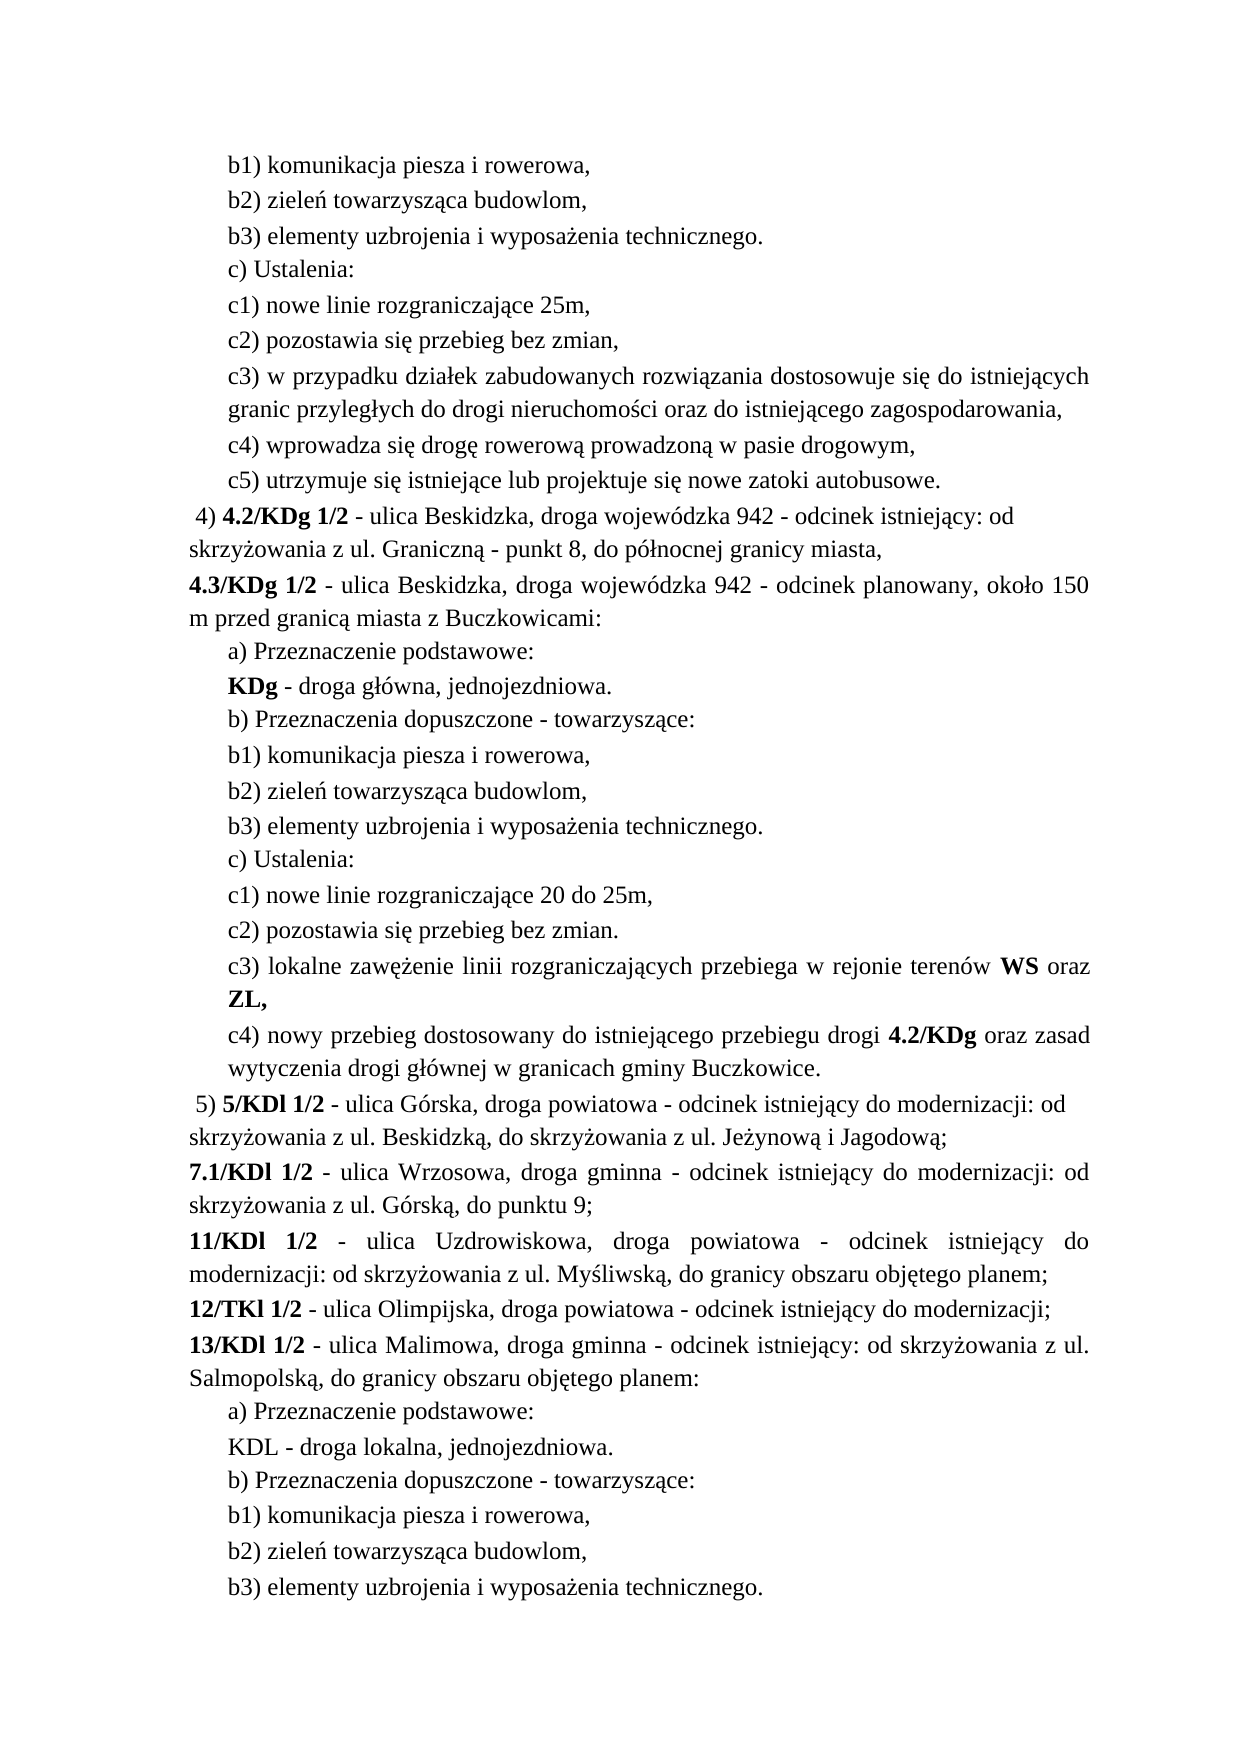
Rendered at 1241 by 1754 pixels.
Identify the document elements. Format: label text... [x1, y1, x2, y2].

text a) Przeznaczenie podstawowe: [228, 1396, 1090, 1425]
text b) Przeznaczenia dopuszczone - towarzyszące: [228, 704, 1090, 733]
text b3) elementy uzbrojenia i wyposażenia technicznego. [228, 811, 1090, 840]
text b2) zieleń towarzysząca budowlom, [228, 186, 1090, 214]
text c4) nowy przebieg dostosowany do istniejącego przebiegu drogi 4.2/KDg oraz zasad wytyczenia drogi głównej w granicach gminy Buczkowice. [228, 1020, 1090, 1082]
text c) Ustalenia: [228, 254, 1090, 283]
text b3) elementy uzbrojenia i wyposażenia technicznego. [228, 1572, 1090, 1601]
text c2) pozostawia się przebieg bez zmian. [228, 916, 1090, 944]
text 11/KDl 1/2 - ulica Uzdrowiskowa, droga powiatowa - odcinek istniejący do modernizacji: od skrzyżowania z ul. Myśliwską, do granicy obszaru objętego planem; [189, 1226, 1090, 1288]
text b1) komunikacja piesza i rowerowa, [228, 1501, 1090, 1529]
text c1) nowe linie rozgraniczające 25m, [228, 290, 1090, 319]
text c2) pozostawia się przebieg bez zmian, [228, 326, 1090, 354]
text c3) lokalne zawężenie linii rozgraniczających przebiega w rejonie terenów WS oraz ZL, [228, 951, 1090, 1013]
text 4) 4.2/KDg 1/2 - ulica Beskidzka, droga wojewódzka 942 - odcinek istniejący: od skrzyżowania z ul. Graniczną - punkt 8, do północnej granicy miasta, [189, 501, 1090, 563]
text KDg - droga główna, jednojezdniowa. [228, 671, 1090, 700]
text 13/KDl 1/2 - ulica Malimowa, droga gminna - odcinek istniejący: od skrzyżowania z ul. Salmopolską, do granicy obszaru objętego planem: [189, 1330, 1090, 1392]
text c) Ustalenia: [228, 844, 1090, 873]
text KDL - droga lokalna, jednojezdniowa. [228, 1432, 1090, 1461]
text b) Przeznaczenia dopuszczone - towarzyszące: [228, 1465, 1090, 1494]
text b1) komunikacja piesza i rowerowa, [228, 150, 1090, 179]
text a) Przeznaczenie podstawowe: [228, 636, 1090, 664]
text 7.1/KDl 1/2 - ulica Wrzosowa, droga gminna - odcinek istniejący do modernizacji: od skrzyżowania z ul. Górską, do punktu 9; [189, 1157, 1090, 1219]
text b2) zieleń towarzysząca budowlom, [228, 776, 1090, 804]
text 4.3/KDg 1/2 - ulica Beskidzka, droga wojewódzka 942 - odcinek planowany, około 150 m przed granicą miasta z Buczkowicami: [189, 570, 1090, 632]
text c5) utrzymuje się istniejące lub projektuje się nowe zatoki autobusowe. [228, 465, 1090, 494]
text c3) w przypadku działek zabudowanych rozwiązania dostosowuje się do istniejących granic przyległych do drogi nieruchomości oraz do istniejącego zagospodarowania, [228, 361, 1090, 423]
text 5) 5/KDl 1/2 - ulica Górska, droga powiatowa - odcinek istniejący do modernizacji: od skrzyżowania z ul. Beskidzką, do skrzyżowania z ul. Jeżynową i Jagodową; [189, 1089, 1090, 1150]
text b2) zieleń towarzysząca budowlom, [228, 1536, 1090, 1565]
text b1) komunikacja piesza i rowerowa, [228, 740, 1090, 769]
text c4) wprowadza się drogę rowerową prowadzoną w pasie drogowym, [228, 430, 1090, 458]
text b3) elementy uzbrojenia i wyposażenia technicznego. [228, 221, 1090, 250]
text c1) nowe linie rozgraniczające 20 do 25m, [228, 880, 1090, 909]
text 12/TKl 1/2 - ulica Olimpijska, droga powiatowa - odcinek istniejący do modernizacji; [189, 1294, 1090, 1323]
